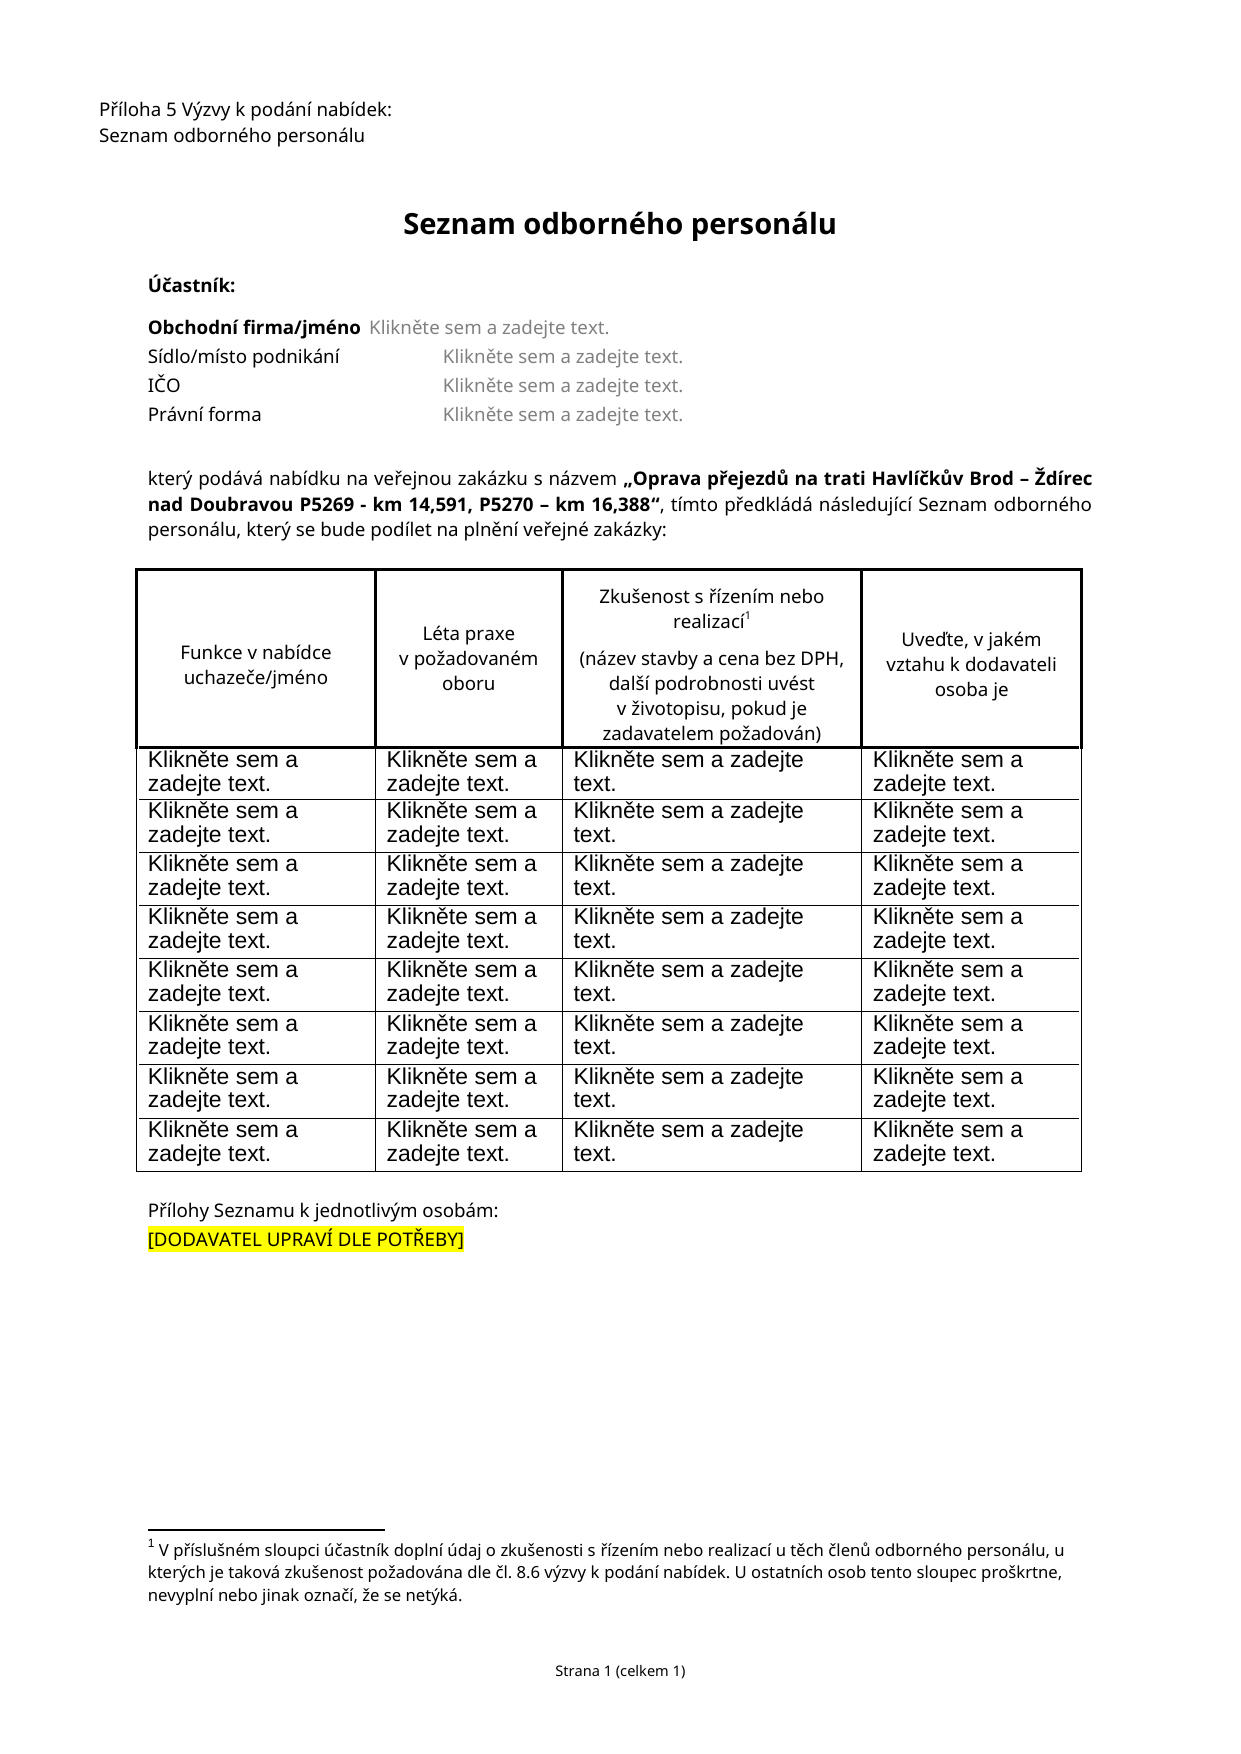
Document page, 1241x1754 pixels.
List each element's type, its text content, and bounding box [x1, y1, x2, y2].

text Přílohy Seznamu k jednotlivým osobám: [148, 1197, 1093, 1223]
title Seznam odborného personálu [148, 203, 1093, 243]
table_header Léta praxe v požadovaném oboru [377, 571, 561, 746]
table_header Funkce v nabídce uchazeče/jméno [138, 571, 374, 746]
text Sídlo/místo podnikání [148, 340, 1093, 369]
text [DODAVATEL UPRAVÍ DLE POTŘEBY] [148, 1223, 1092, 1252]
table_header Uveďte, v jakém vztahu k dodavateli osoba je [863, 571, 1080, 746]
text Účastník: [148, 268, 1093, 299]
text který podává nabídku na veřejnou zakázku s názvem „Oprava přejezdů na trati Havlíčkův Brod – Ždírec nad Doubravou P5269 - km 14,591, P5270 – km 16,388“, tímto předkládá následující Seznam odborného personálu, který se bude podílet na plnění veřejné zakázky: [148, 465, 1093, 542]
text Právní forma [148, 398, 1093, 427]
text IČO [148, 369, 1093, 398]
table_header Zkušenost s řízením nebo realizací (název stavby a cena bez DPH, další podrobnosti uvést v životopisu, pokud je zadavatelem požadován) [564, 571, 860, 746]
text Obchodní firma/jméno [148, 311, 1093, 340]
